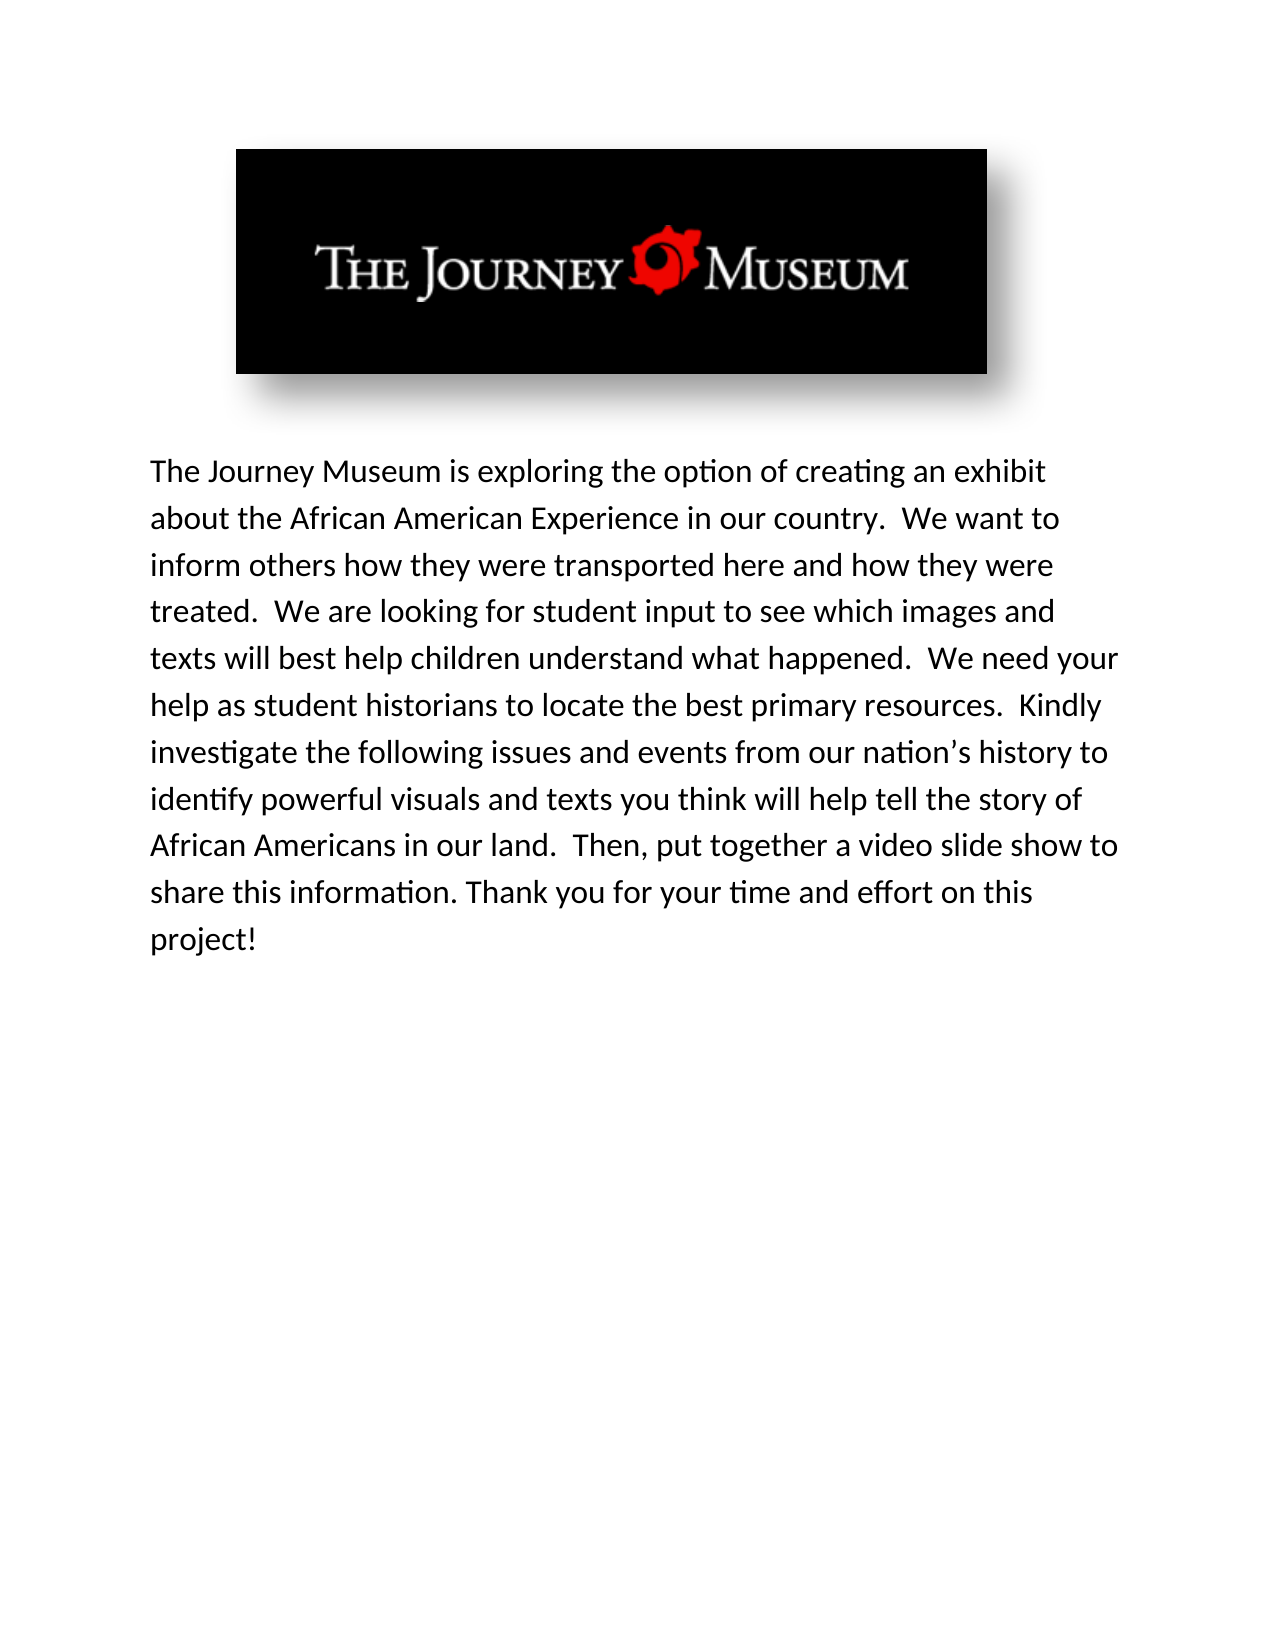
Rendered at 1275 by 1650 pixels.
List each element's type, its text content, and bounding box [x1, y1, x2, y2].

picture [309, 222, 914, 302]
text The Journey Museum is exploring the option of creating an exhibit about the African American Experience in our country. We want to inform others how they were transported here and how they were treated. We are looking for student input to see which images and texts will best help children understand what happened. We need your help as student historians to locate the best primary resources. Kindly investigate the following issues and events from our nation’s history to identify powerful visuals and texts you think will help tell the story of African Americans in our land. Then, put together a video slide show to share this information. Thank you for your time and effort on this project! [150, 450, 1125, 958]
